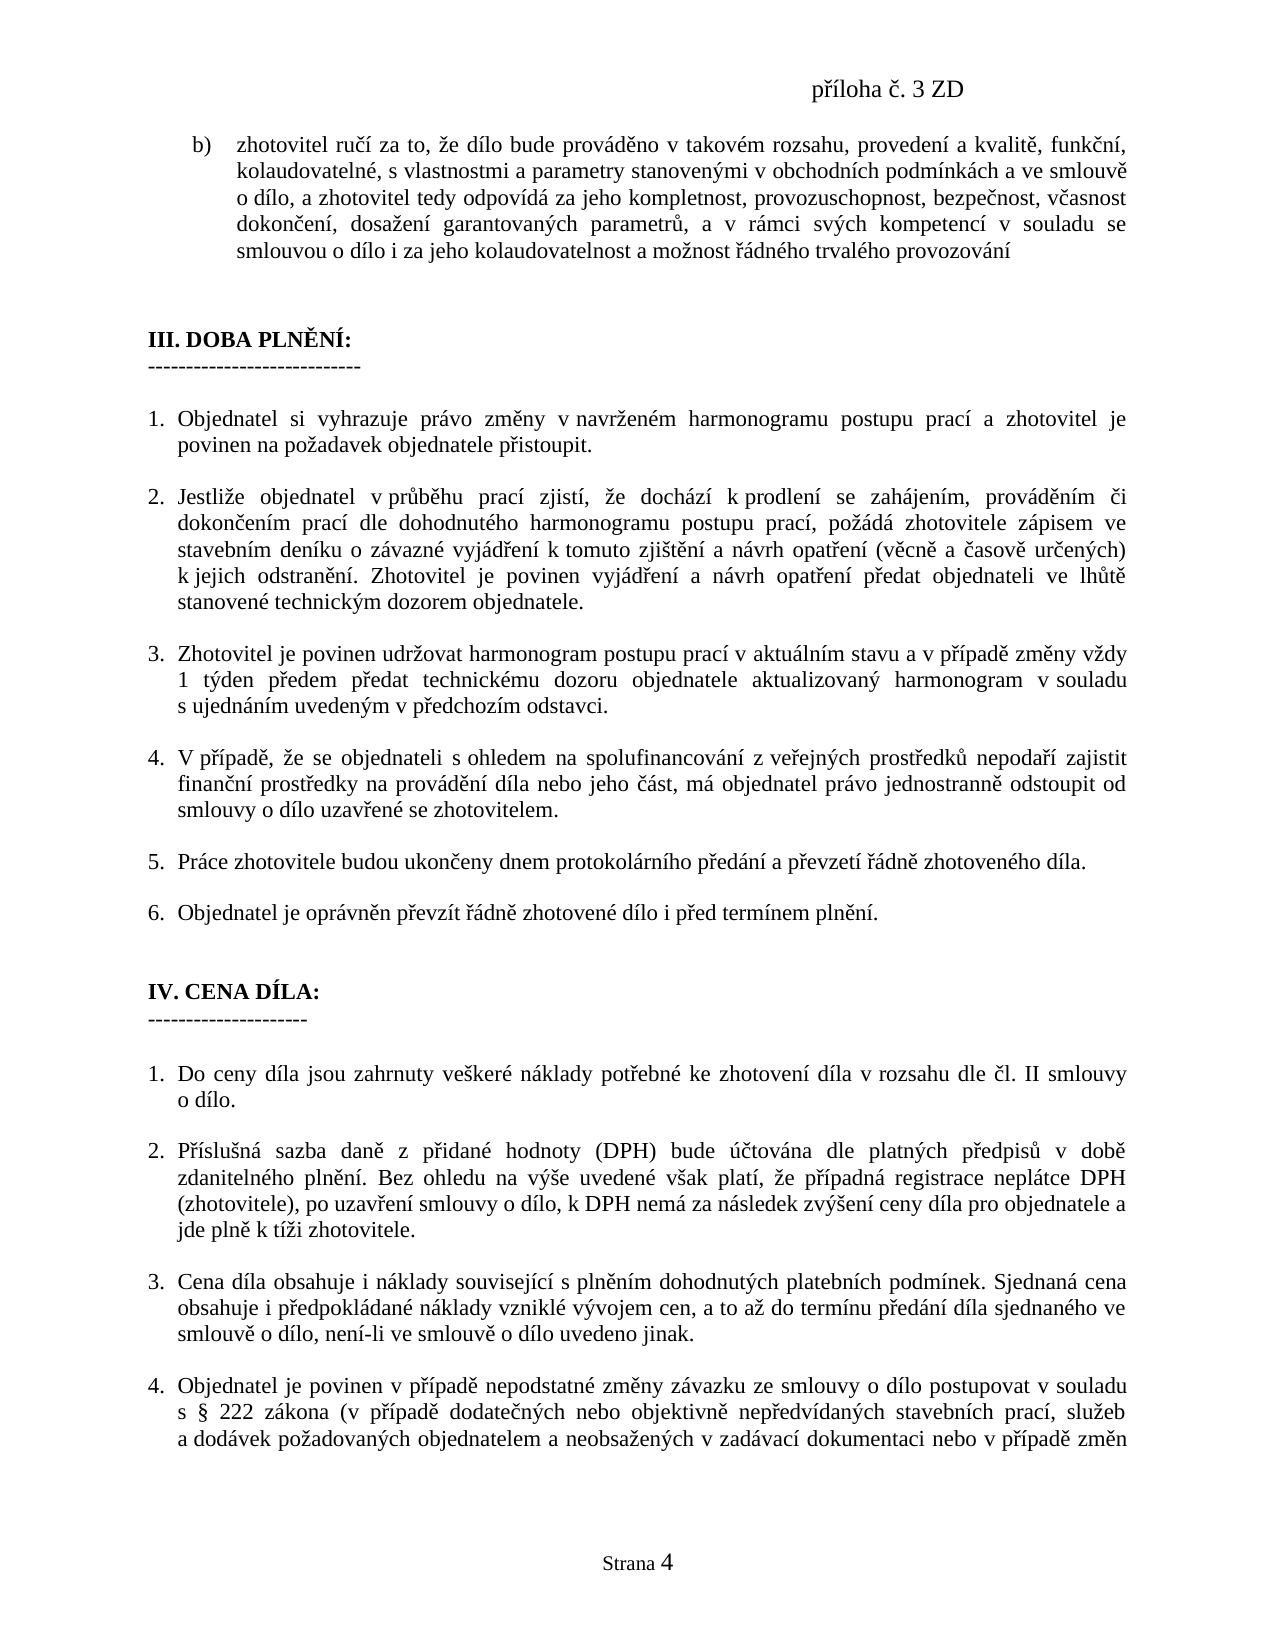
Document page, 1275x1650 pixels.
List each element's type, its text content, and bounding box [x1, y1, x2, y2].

text --------------------- [148, 1004, 1137, 1060]
list V případě, že se objednateli s ohledem na spolufinancování z veřejných prostředků nepodaří zajistit finanční prostředky na provádění díla nebo jeho část, má objednatel právo jednostranně odstoupit od smlouvy o dílo uzavřené se zhotovitelem. [148, 744, 1127, 823]
list zhotovitel ručí za to, že dílo bude prováděno v takovém rozsahu, provedení a kvalitě, funkční, kolaudovatelné, s vlastnostmi a parametry stanovenými v obchodních podmínkách a ve smlouvě o dílo, a zhotovitel tedy odpovídá za jeho kompletnost, provozuschopnost, bezpečnost, včasnost dokončení, dosažení garantovaných parametrů, a v rámci svých kompetencí v souladu se smlouvou o dílo i za jeho kolaudovatelnost a možnost řádného trvalého provozování [192, 131, 1127, 263]
list Objednatel si vyhrazuje právo změny v navrženém harmonogramu postupu prací a zhotovitel je povinen na požadavek objednatele přistoupit. [148, 405, 1127, 458]
text IV. CENA DÍLA: [148, 978, 1137, 1004]
list Práce zhotovitele budou ukončeny dnem protokolárního předání a převzetí řádně zhotoveného díla. [148, 848, 1127, 874]
list Do ceny díla jsou zahrnuty veškeré náklady potřebné ke zhotovení díla v rozsahu dle čl. II smlouvy o dílo. [148, 1060, 1127, 1112]
list Jestliže objednatel v průběhu prací zjistí, že dochází k prodlení se zahájením, prováděním či dokončením prací dle dohodnutého harmonogramu postupu prací, požádá zhotovitele zápisem ve stavebním deníku o závazné vyjádření k tomuto zjištění a návrh opatření (věcně a časově určených) k jejich odstranění. Zhotovitel je povinen vyjádření a návrh opatření předat objednateli ve lhůtě stanovené technickým dozorem objednatele. [148, 483, 1127, 615]
list Příslušná sazba daně z přidané hodnoty (DPH) bude účtována dle platných předpisů v době zdanitelného plnění. Bez ohledu na výše uvedené však platí, že případná registrace neplátce DPH (zhotovitele), po uzavření smlouvy o dílo, k DPH nemá za následek zvýšení ceny díla pro objednatele a jde plně k tíži zhotovitele. [148, 1137, 1127, 1243]
text ---------------------------- [148, 352, 1137, 379]
list Cena díla obsahuje i náklady související s plněním dohodnutých platebních podmínek. Sjednaná cena obsahuje i předpokládané náklady vzniklé vývojem cen, a to až do termínu předání díla sjednaného ve smlouvě o dílo, není-li ve smlouvě o dílo uvedeno jinak. [148, 1268, 1127, 1347]
list Zhotovitel je povinen udržovat harmonogram postupu prací v aktuálním stavu a v případě změny vždy 1 týden předem předat technickému dozoru objednatele aktualizovaný harmonogram v souladu s ujednáním uvedeným v předchozím odstavci. [148, 640, 1127, 719]
text III. DOBA PLNĚNÍ: [148, 326, 1137, 352]
list Objednatel je oprávněn převzít řádně zhotovené dílo i před termínem plnění. [148, 899, 1127, 926]
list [148, 1372, 1127, 1451]
